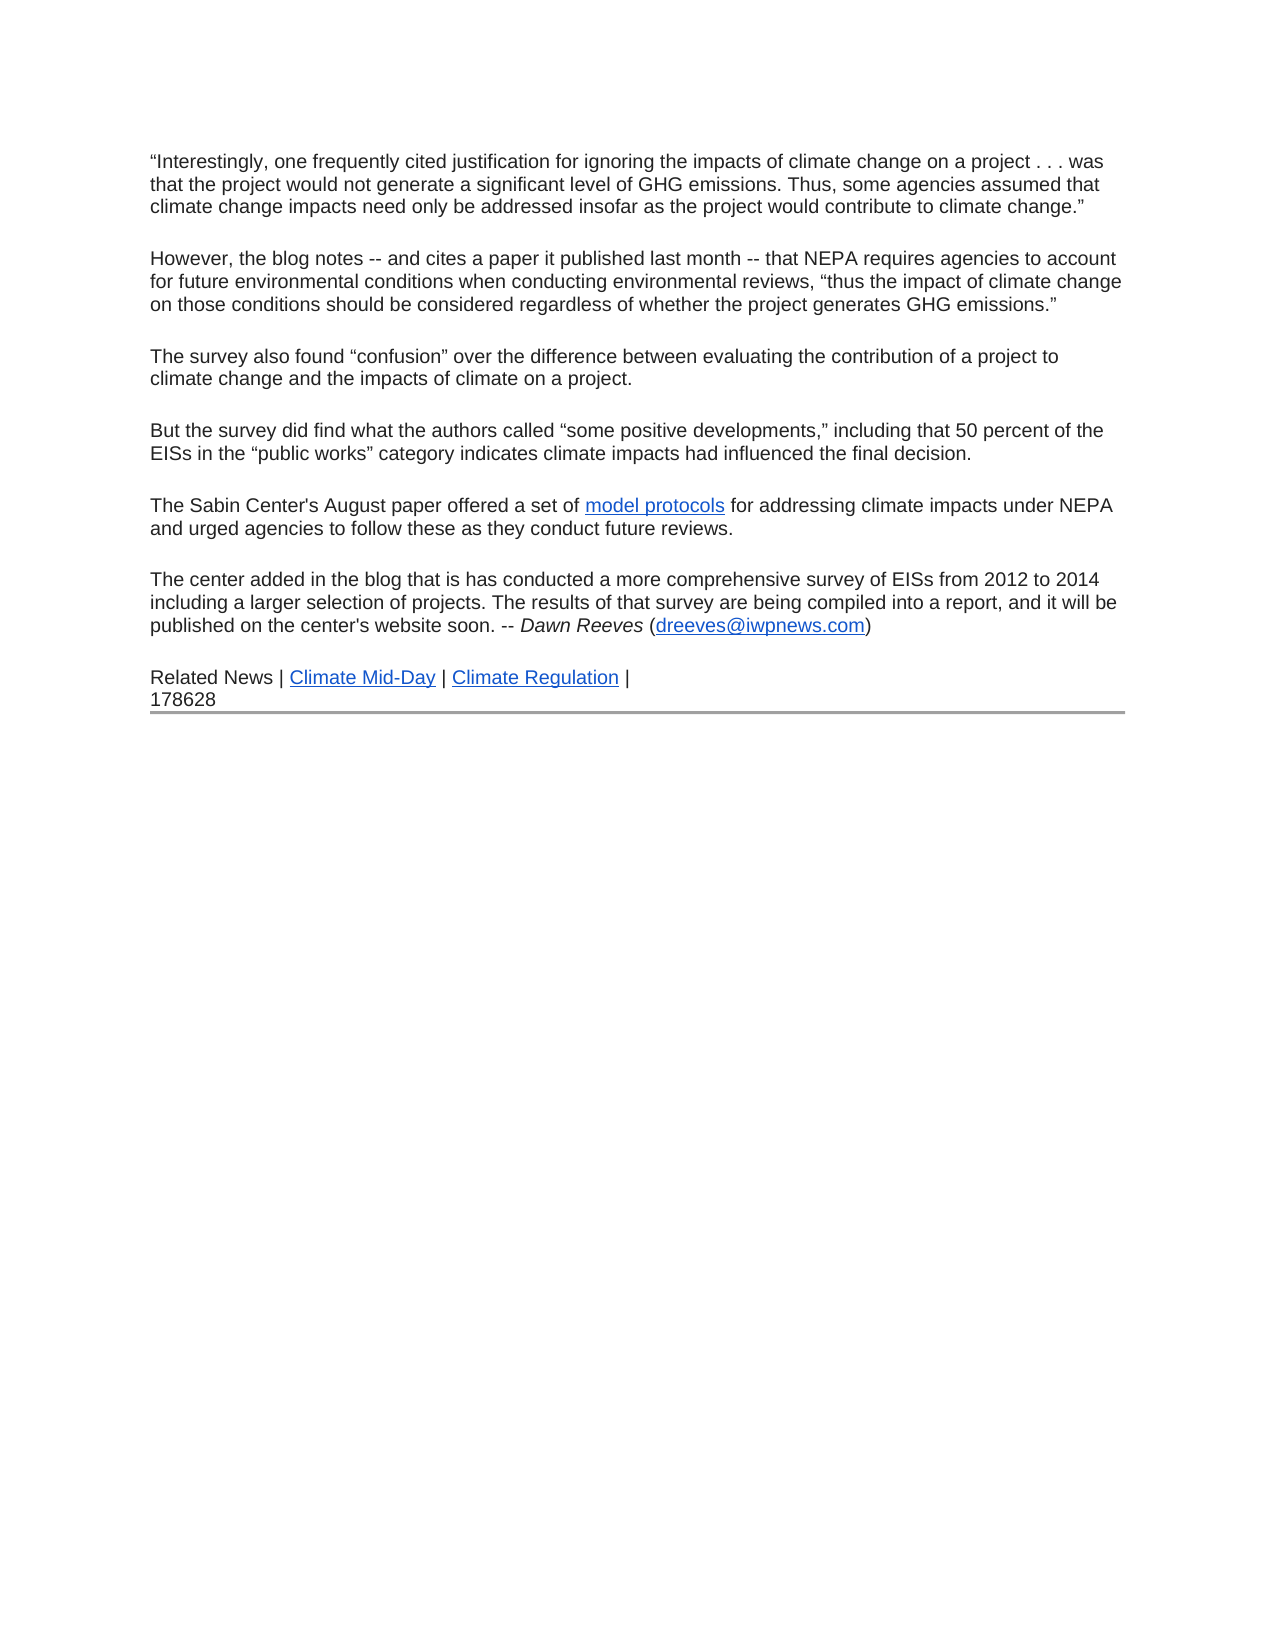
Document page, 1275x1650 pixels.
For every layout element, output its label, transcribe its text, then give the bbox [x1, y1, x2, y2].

text The Sabin Center's August paper offered a set of model protocols for addressing climate impacts under NEPA and urged agencies to follow these as they conduct future reviews. [150, 494, 1125, 539]
text 178628 [150, 688, 1125, 711]
text “Interestingly, one frequently cited justification for ignoring the impacts of climate change on a project . . . was that the project would not generate a significant level of GHG emissions. Thus, some agencies assumed that climate change impacts need only be addressed insofar as the project would contribute to climate change.” [150, 150, 1125, 218]
text The survey also found “confusion” over the difference between evaluating the contribution of a project to climate change and the impacts of climate on a project. [150, 344, 1125, 390]
text The center added in the blog that is has conducted a more comprehensive survey of EISs from 2012 to 2014 including a larger selection of projects. The results of that survey are being compiled into a report, and it will be published on the center's website soon. -- Dawn Reeves (dreeves@iwpnews.com) [150, 568, 1125, 636]
text But the survey did find what the authors called “some positive developments,” including that 50 percent of the EISs in the “public works” category indicates climate impacts had influenced the final decision. [150, 419, 1125, 464]
text Related News | Climate Mid-Day | Climate Regulation | [150, 666, 1125, 688]
text However, the blog notes -- and cites a paper it published last month -- that NEPA requires agencies to account for future environmental conditions when conducting environmental reviews, “thus the impact of climate change on those conditions should be considered regardless of whether the project generates GHG emissions.” [150, 247, 1125, 315]
